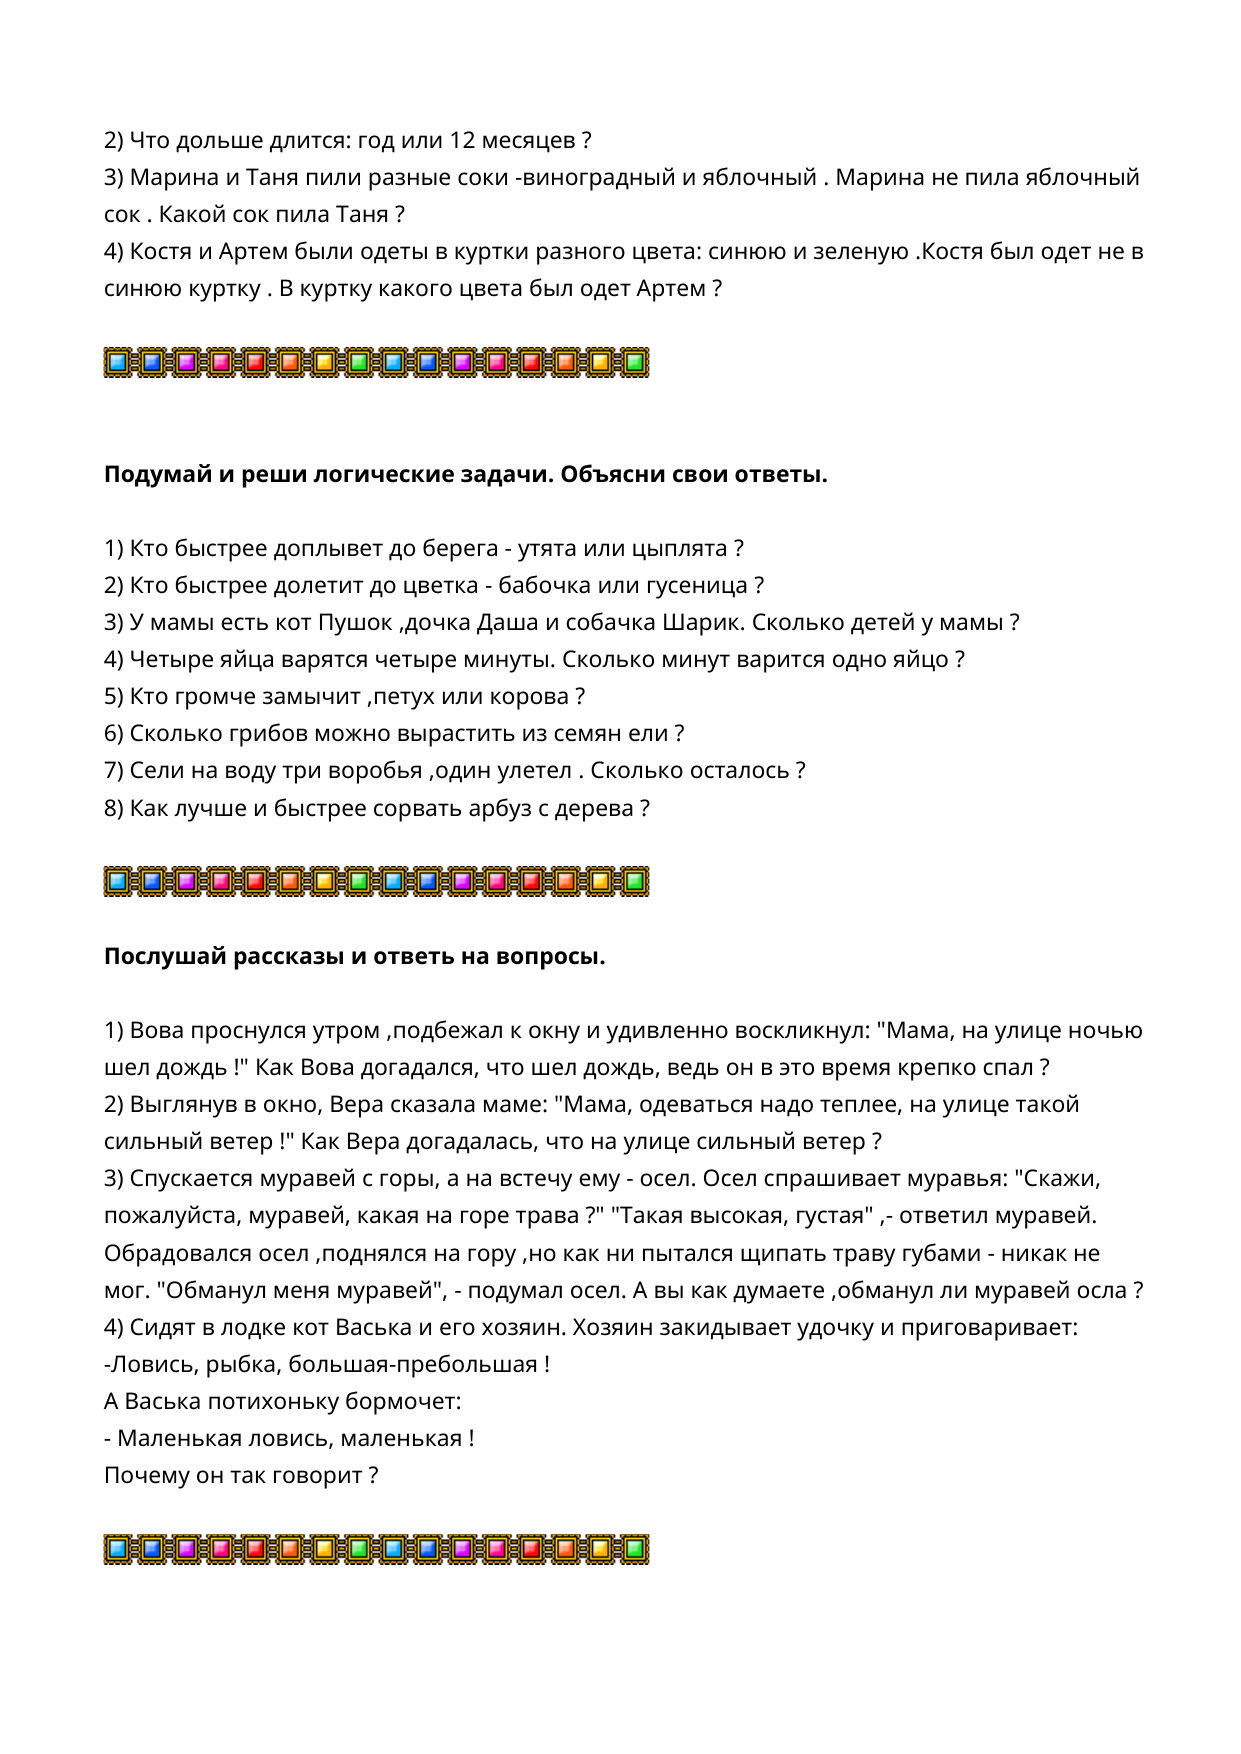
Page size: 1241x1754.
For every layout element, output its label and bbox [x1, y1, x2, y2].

picture [103, 866, 650, 897]
picture [103, 1534, 650, 1565]
text [103, 118, 1152, 1601]
picture [103, 347, 650, 378]
